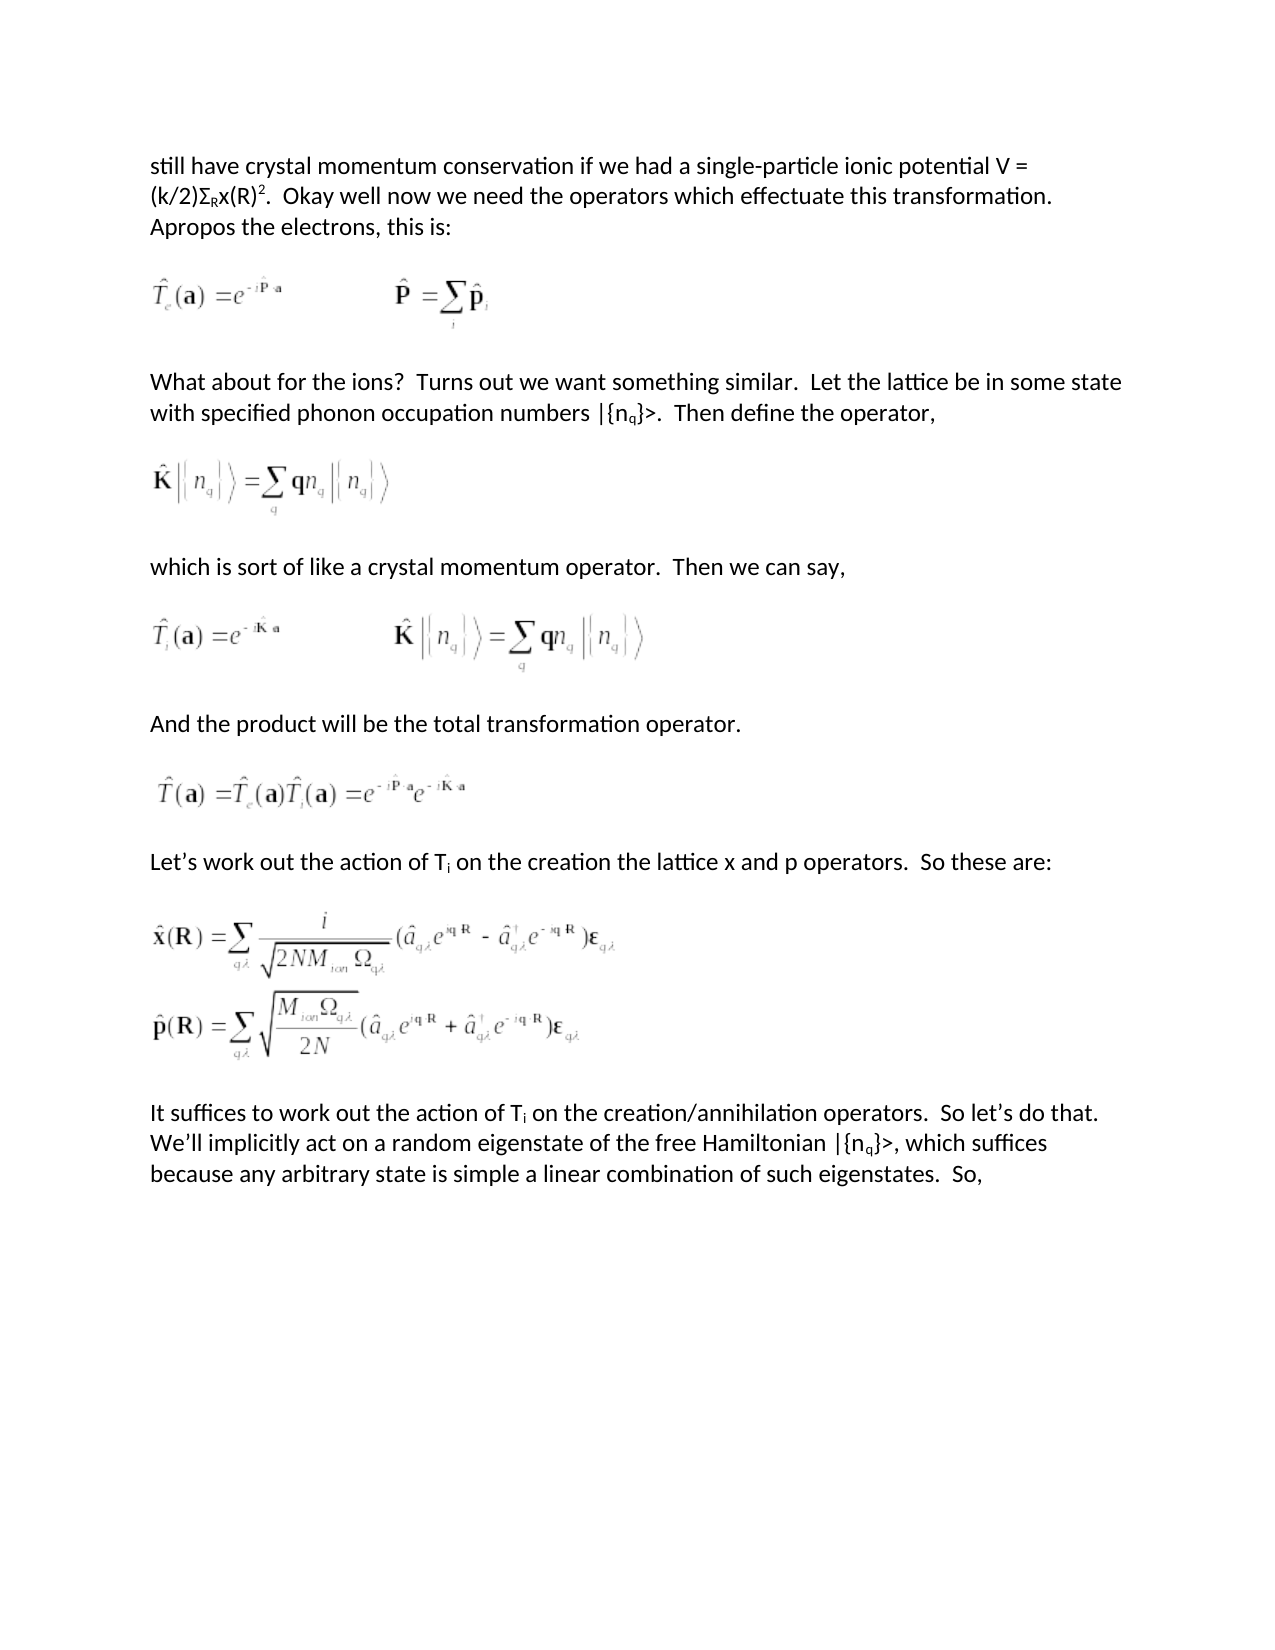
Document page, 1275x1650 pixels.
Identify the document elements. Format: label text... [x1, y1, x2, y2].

text Let’s work out the action of Ti on the creation the lattice x and p operators. So these are: [150, 846, 1125, 877]
text which is sort of like a crystal momentum operator. Then we can say, [150, 551, 1125, 581]
text And the product will be the total transformation operator. [150, 708, 1125, 739]
text What about for the ions? Turns out we want something similar. Let the lattice be in some state with specified phonon occupation numbers |{nq}>. Then define the operator, [150, 366, 1125, 427]
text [150, 150, 1125, 242]
text It suffices to work out the action of Ti on the creation/annihilation operators. So let’s do that. We’ll implicitly act on a random eigenstate of the free Hamiltonian |{nq}>, which suffices because any arbitrary state is simple a linear combination of such eigenstates. So, [150, 1097, 1125, 1188]
